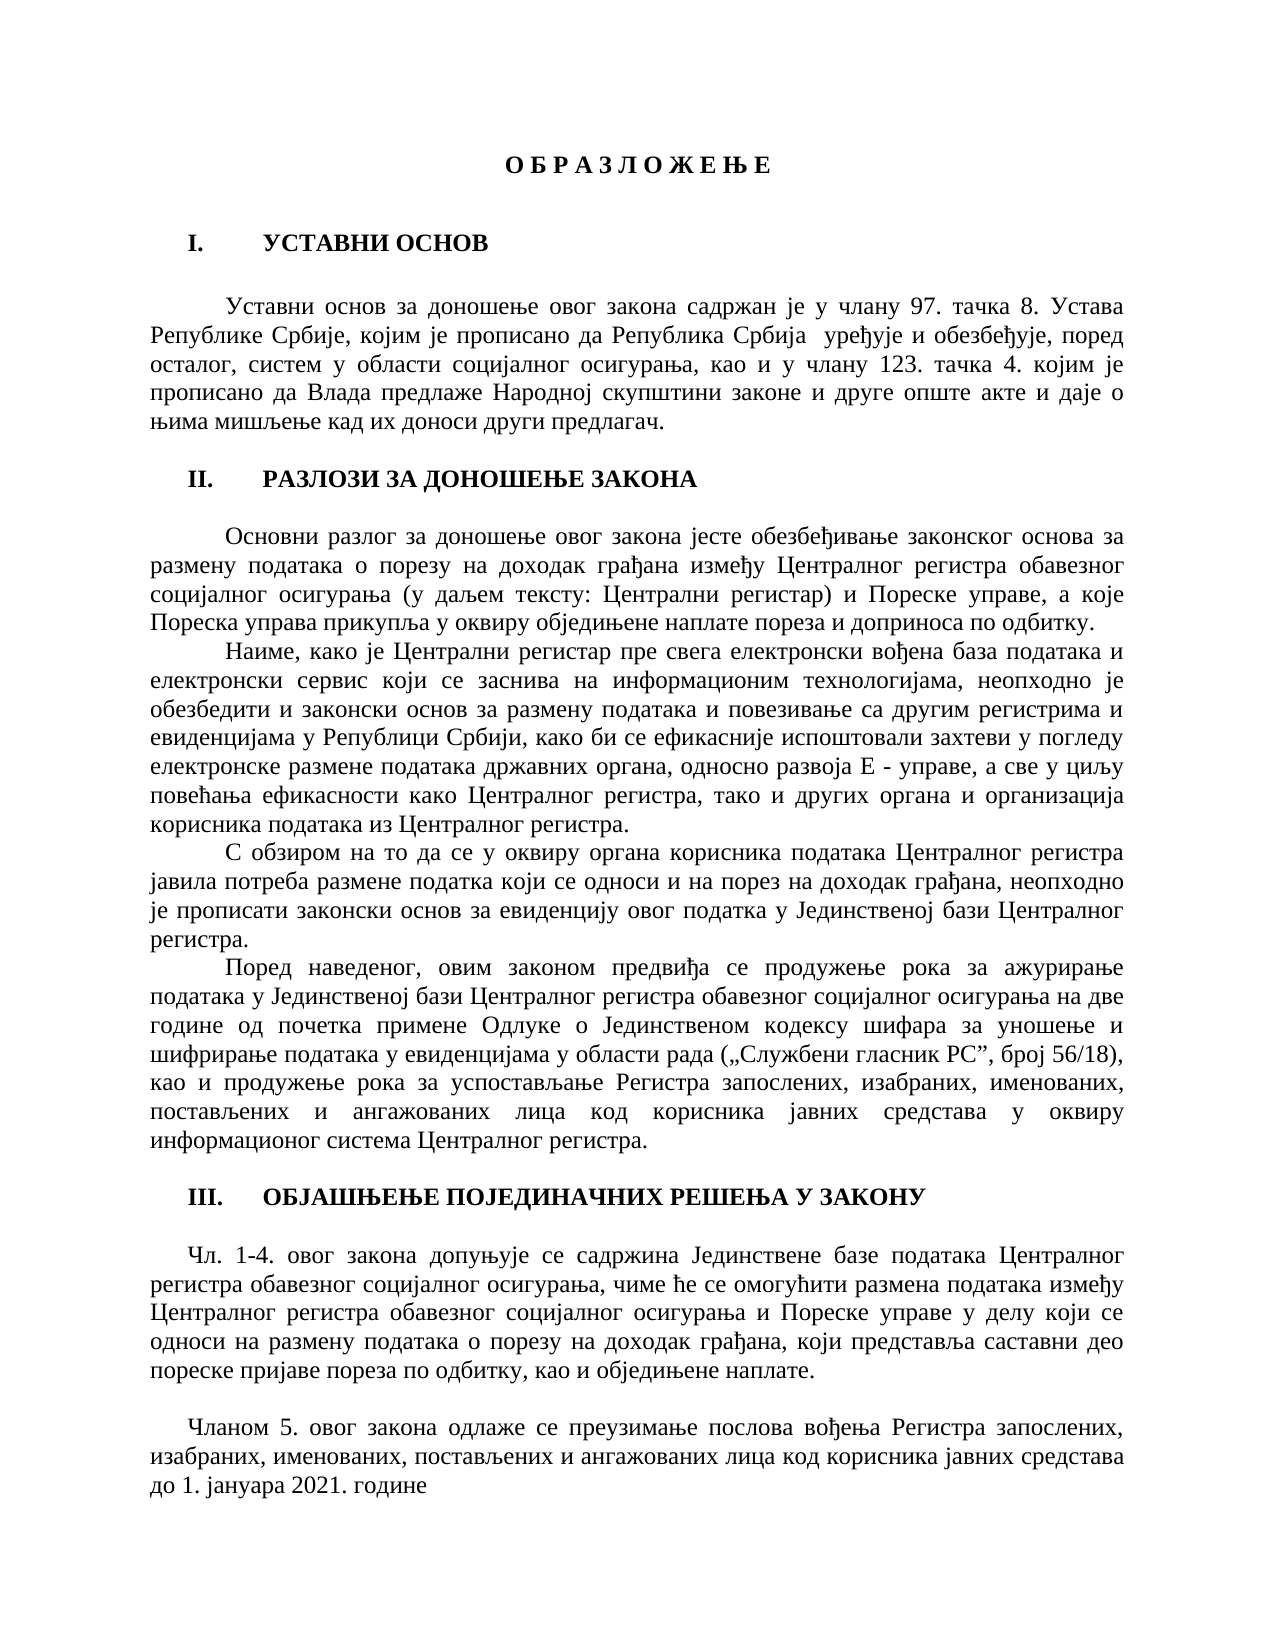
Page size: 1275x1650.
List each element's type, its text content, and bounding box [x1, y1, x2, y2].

list УСТАВНИ ОСНОВ [187, 228, 1125, 257]
text Поред наведеног, овим законом предвиђа се продужење рока за ажурирање података у Јединственој бази Централног регистра обавезног социјалног осигурања на две године од почетка примене Одлуке о Јединственом кодексу шифара за уношење и шифрирање података у евиденцијама у области рада („Службени гласник РС”, број 56/18), као и продужење рока за успостављање Регистра запослених, изабраних, именованих, постављених и ангажованих лица код корисника јавних средстава у оквиру информационог система Централног регистра. [150, 952, 1125, 1154]
text Наиме, како је Централни регистар пре свега електронски вођена база података и електронски сервис који се заснива на информационим технологијама, неопходно је обезбедити и законски основ за размену података и повезивање са другим регистрима и евиденцијама у Републици Србији, како би се ефикасније испоштовали захтеви у погледу електронске размене података државних органа, односно развоја Е - управе, а све у циљу повећања ефикасности како Централног регистра, тако и других органа и организација корисника података из Централног регистра. [150, 636, 1125, 837]
text Чл. 1-4. овог закона допуњује се садржина Јединствене базе података Централног регистра обавезног социјалног осигурања, чиме ће се омогућити размена података између Централног регистра обавезног социјалног осигурања и Пореске управе у делу који се односи на размену података о порезу на доходак грађана, који представља саставни део пореске пријаве пореза по одбитку, као и обједињене наплате. [150, 1240, 1125, 1384]
list ОБЈАШЊЕЊЕ ПОЈЕДИНАЧНИХ РЕШЕЊА У ЗАКОНУ [187, 1182, 1125, 1211]
text Основни разлог за доношење овог закона јесте обезбеђивање законског основа за размену података о порезу на доходак грађана између Централног регистра обавезног социјалног осигурања (у даљем тексту: Централни регистар) и Пореске управе, а које Пореска управа прикупља у оквиру обједињене наплате пореза и доприноса по одбитку. [150, 521, 1125, 636]
list РАЗЛОЗИ ЗА ДОНОШЕЊЕ ЗАКОНА [187, 464, 1125, 492]
text Уставни основ за доношење овог закона садржан је у члану 97. тачка 8. Устава Републике Србије, којим је прописано да Република Србија уређује и обезбеђује, поред осталог, систем у области социјалног осигурања, као и у члану 123. тачка 4. којим је прописано да Влада предлаже Народној скупштини законе и друге опште акте и даје о њима мишљење кад их доноси други предлагач. [150, 291, 1125, 435]
text С обзиром на то да се у оквиру органа корисника података Централног регистра јавила потреба размене податка који се односи и на порез на доходак грађана, неопходно је прописати законски основ за евиденцију овог податка у Јединственој бази Централног регистра. [150, 837, 1125, 952]
text О Б Р А З Л О Ж Е Њ Е [150, 150, 1125, 179]
text Чланом 5. овог закона одлаже се преузимање послова вођења Регистра запослених, изабраних, именованих, постављених и ангажованих лица код корисника јавних средстава до 1. јануара 2021. године [150, 1412, 1125, 1499]
